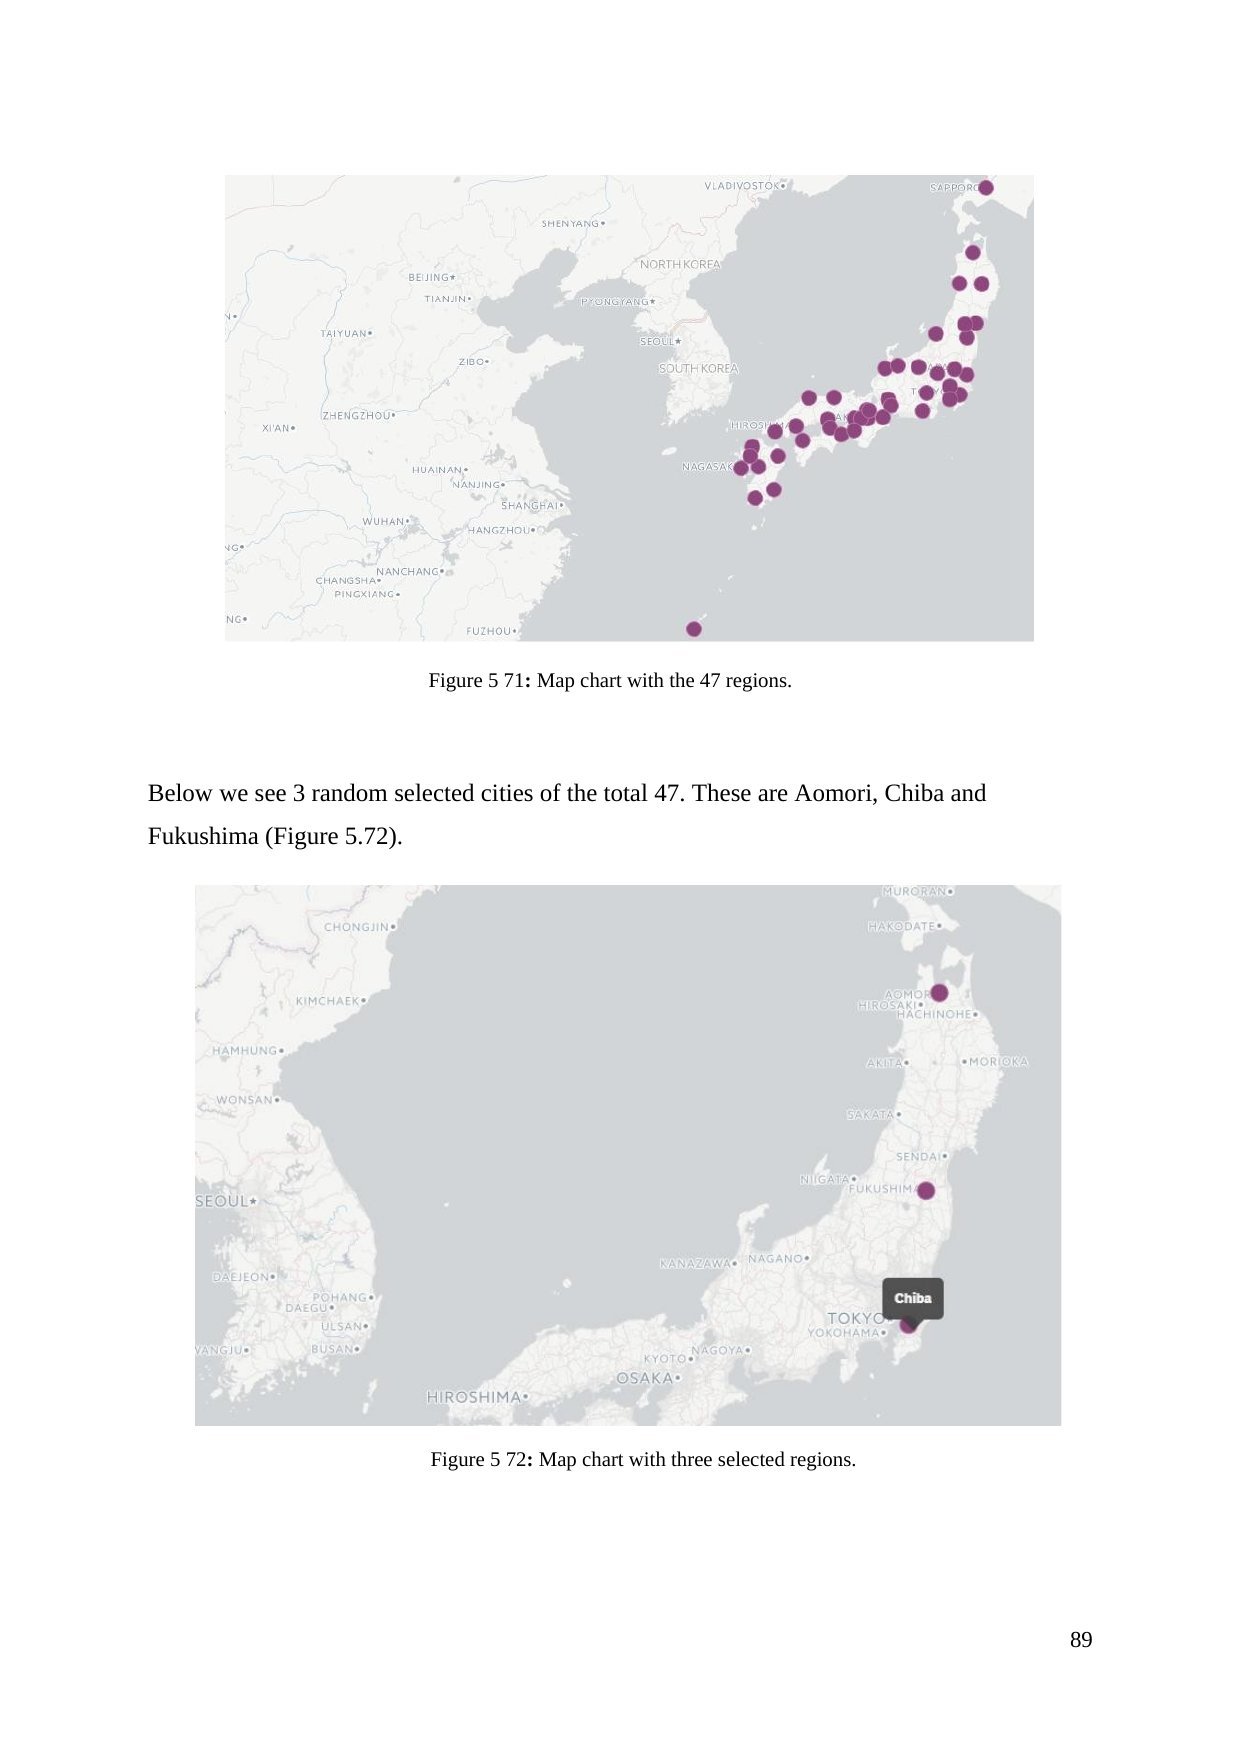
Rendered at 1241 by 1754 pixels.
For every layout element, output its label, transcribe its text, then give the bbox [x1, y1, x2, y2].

text Figure 5 72: Map chart with three selected regions. [430, 902, 1223, 1471]
text Below we see 3 random selected cities of the total 47. These are Aomori, Chiba and Fukushima (Figure 5.72). [148, 778, 1092, 850]
picture [195, 885, 1062, 1426]
picture [224, 175, 1034, 642]
text Figure 5 71: Map chart with the 47 regions. [428, 668, 1223, 692]
